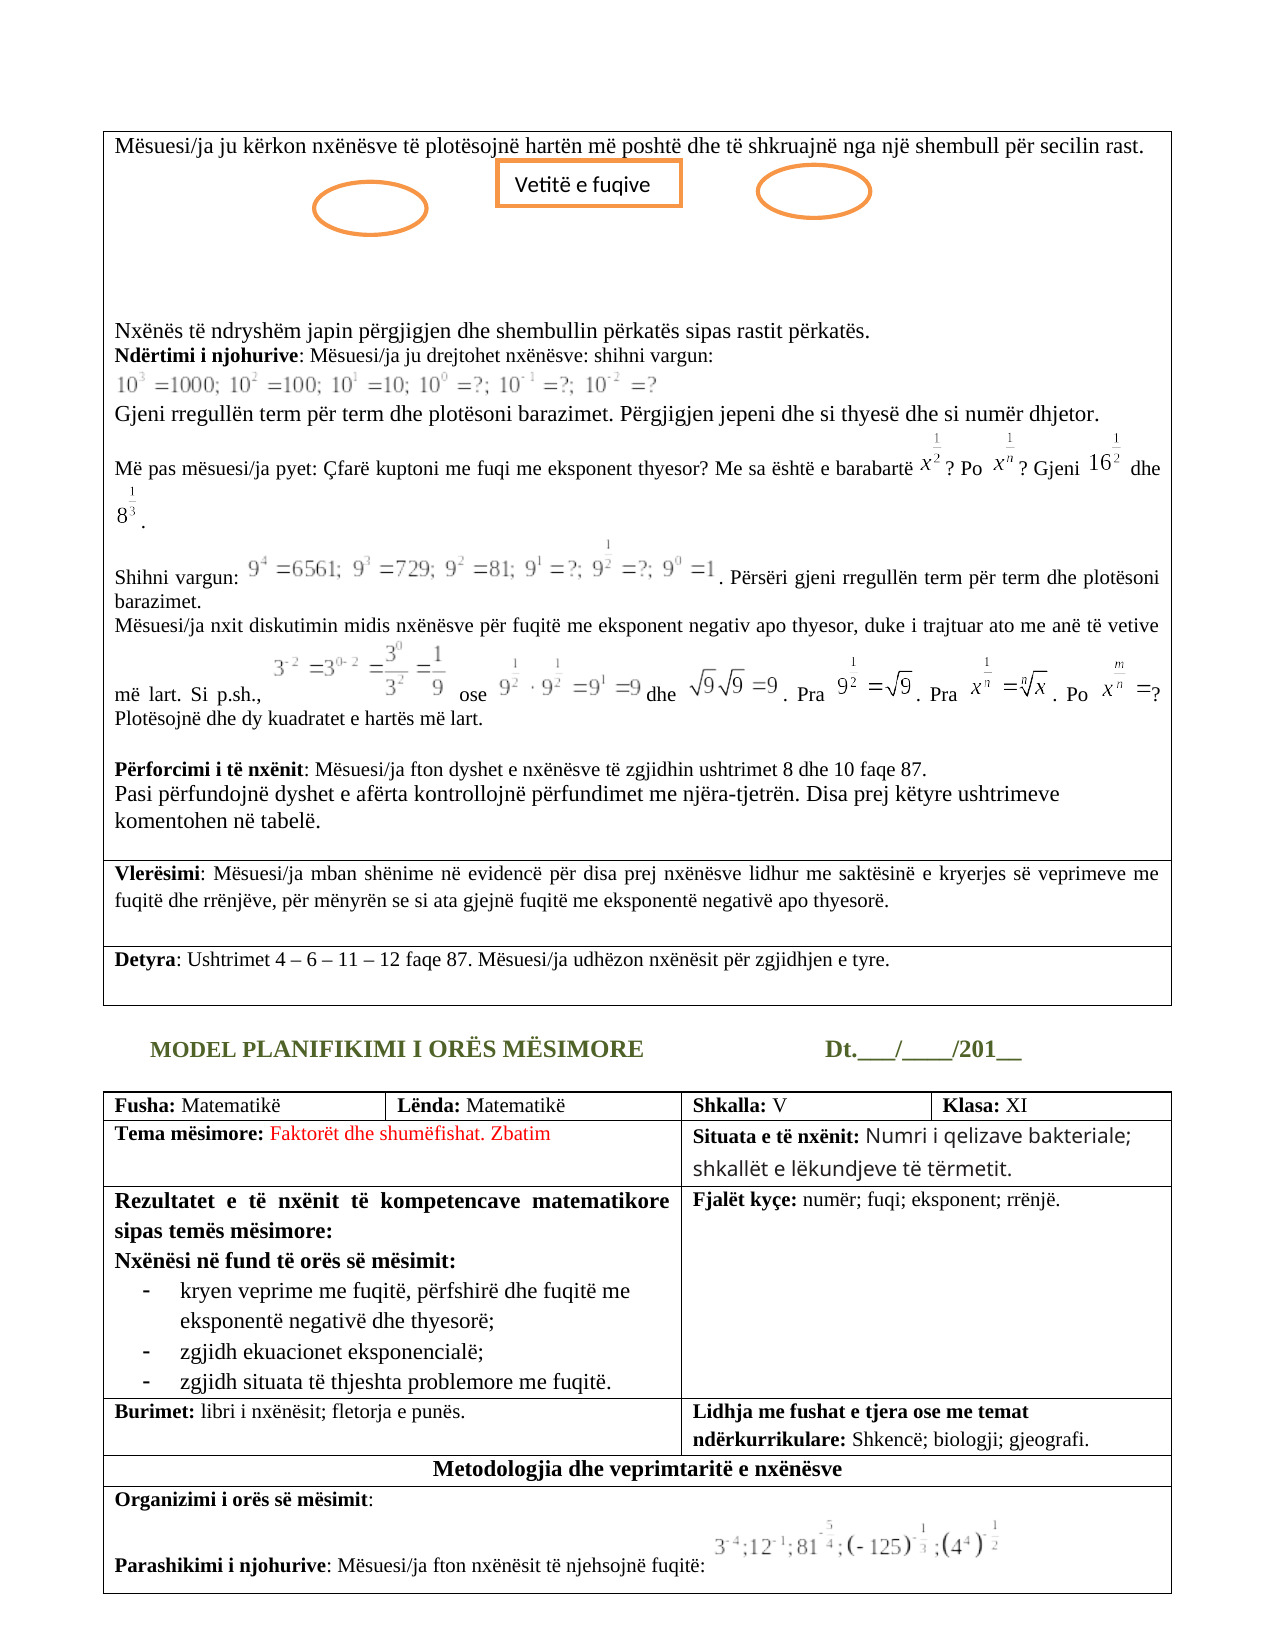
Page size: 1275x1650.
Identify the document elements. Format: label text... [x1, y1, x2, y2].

table_cell Situata e të nxënit: Numri i qelizave bakteriale; shkallët e lëkundjeve të tërmetit. [682, 1121, 1171, 1186]
table_header Klasa: XI [932, 1093, 1171, 1120]
table_cell Fjalët kyçe: numër; fuqi; eksponent; rrënjë. [682, 1187, 1171, 1398]
table_cell Burimet: libri i nxënësit; fletorja e punës. [104, 1399, 681, 1454]
table_header Lënda: Matematikë [386, 1093, 681, 1120]
table_header Fusha: Matematikë [104, 1093, 385, 1120]
table_cell Lidhja me fushat e tjera ose me temat ndërkurrikulare: Shkencë; biologji; gjeografi. [682, 1399, 1171, 1454]
table_header Shkalla: V [682, 1093, 931, 1120]
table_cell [104, 132, 1171, 859]
table_cell Detyra: Ushtrimet 4 – 6 – 11 – 12 faqe 87. Mësuesi/ja udhëzon nxënësit për zgjidhjen e tyre. [104, 947, 1171, 1005]
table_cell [104, 1487, 1171, 1593]
table_cell Vlerësimi: Mësuesi/ja mban shënime në evidencë për disa prej nxënësve lidhur me saktësinë e kryerjes së veprimeve me fuqitë dhe rrënjëve, për mënyrën se si ata gjejnë fuqitë me eksponentë negativë apo thyesorë. [104, 861, 1171, 946]
table_cell Tema mësimore: Faktorët dhe shumëfishat. Zbatim [104, 1121, 681, 1186]
table_cell Rezultatet e të nxënit të kompetencave matematikore sipas temës mësimore: Nxënësi në fund të orës së mësimit: kryen veprime me fuqitë, përfshirë dhe fuqitë me eksponentë negativë dhe thyesorë; zgjidh ekuacionet eksponencialë; zgjidh situata të thjeshta problemore me fuqitë. [104, 1187, 681, 1398]
table_cell Metodologjia dhe veprimtaritë e nxënësve [104, 1456, 1171, 1486]
text MODEL PLANIFIKIMI I ORËS MËSIMORE Dt.___/____/201__ [150, 1034, 1125, 1063]
